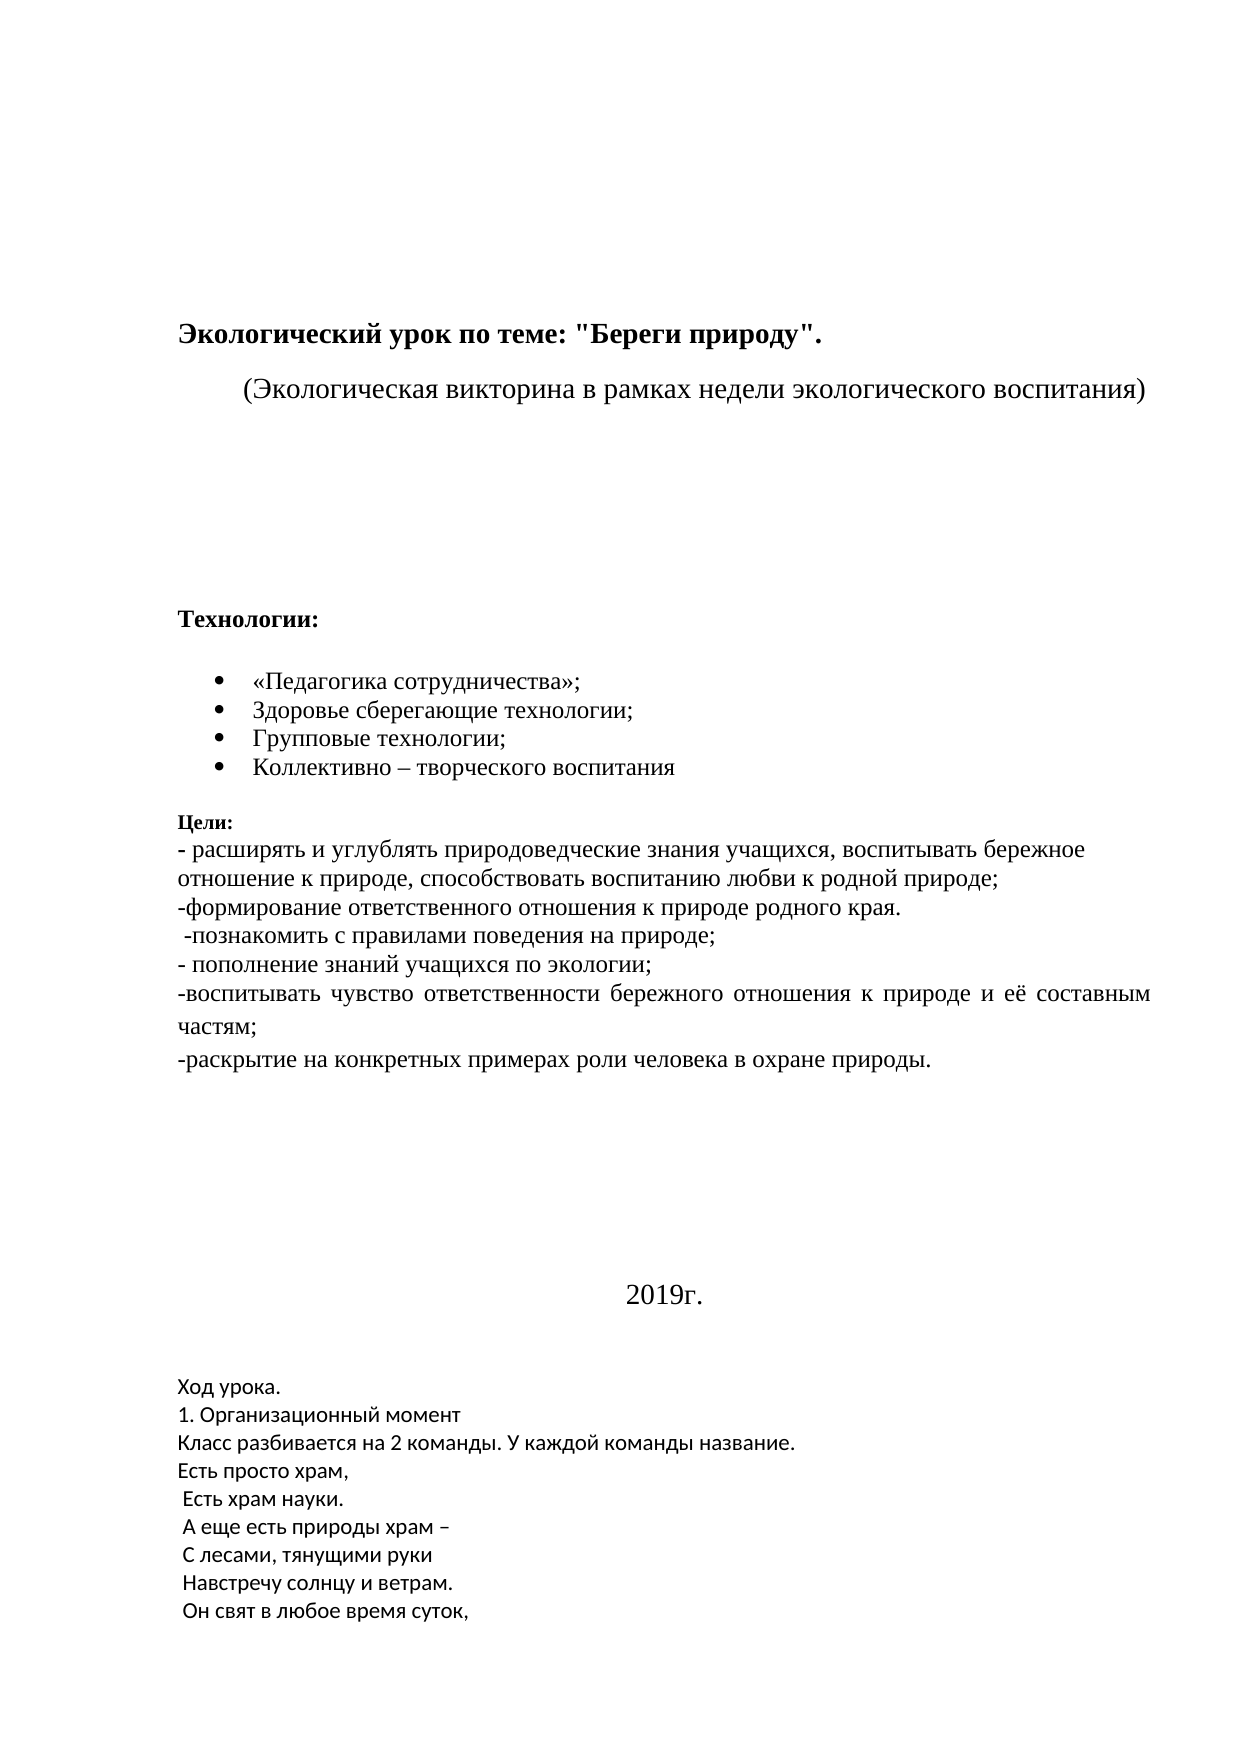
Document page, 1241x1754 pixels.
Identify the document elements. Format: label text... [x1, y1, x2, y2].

text Экологический урок по теме: "Береги природу". [567, 316, 1152, 350]
text - расширять и углублять природоведческие знания учащихся, воспитывать бережное отношение к природе, способствовать воспитанию любви к родной природе; [177, 834, 1152, 892]
text Он свят в любое время суток, [177, 1596, 1152, 1624]
text -формирование ответственного отношения к природе родного края. [177, 892, 1152, 921]
list Групповые технологии; [215, 723, 1152, 752]
text 2019г. [177, 1277, 1152, 1311]
text Цели: [177, 810, 1152, 834]
text Навстречу солнцу и ветрам. [177, 1568, 1152, 1596]
text (Экологическая викторина в рамках недели экологического воспитания) [177, 371, 583, 404]
list Коллективно – творческого воспитания [215, 752, 1152, 781]
text Есть просто храм, [177, 1456, 1152, 1484]
text 1. Организационный момент [177, 1400, 1152, 1428]
text Ход урока. [177, 1372, 1152, 1400]
list Здоровье сберегающие технологии; [215, 695, 1152, 723]
text -воспитывать чувство ответственности бережного отношения к природе и её составным частям; [177, 978, 1152, 1040]
text -раскрытие на конкретных примерах роли человека в охране природы. [177, 1044, 1152, 1073]
list «Педагогика сотрудничества»; [215, 666, 1152, 695]
text А еще есть природы храм – [177, 1512, 1152, 1540]
text Класс разбивается на 2 команды. У каждой команды название. [177, 1428, 1152, 1456]
text -познакомить с правилами поведения на природе; [177, 921, 1152, 949]
text Есть храм науки. [177, 1484, 1152, 1512]
text Технологии: [177, 604, 1152, 633]
text С лесами, тянущими руки [177, 1540, 1152, 1568]
text - пополнение знаний учащихся по экологии; [177, 949, 1152, 978]
